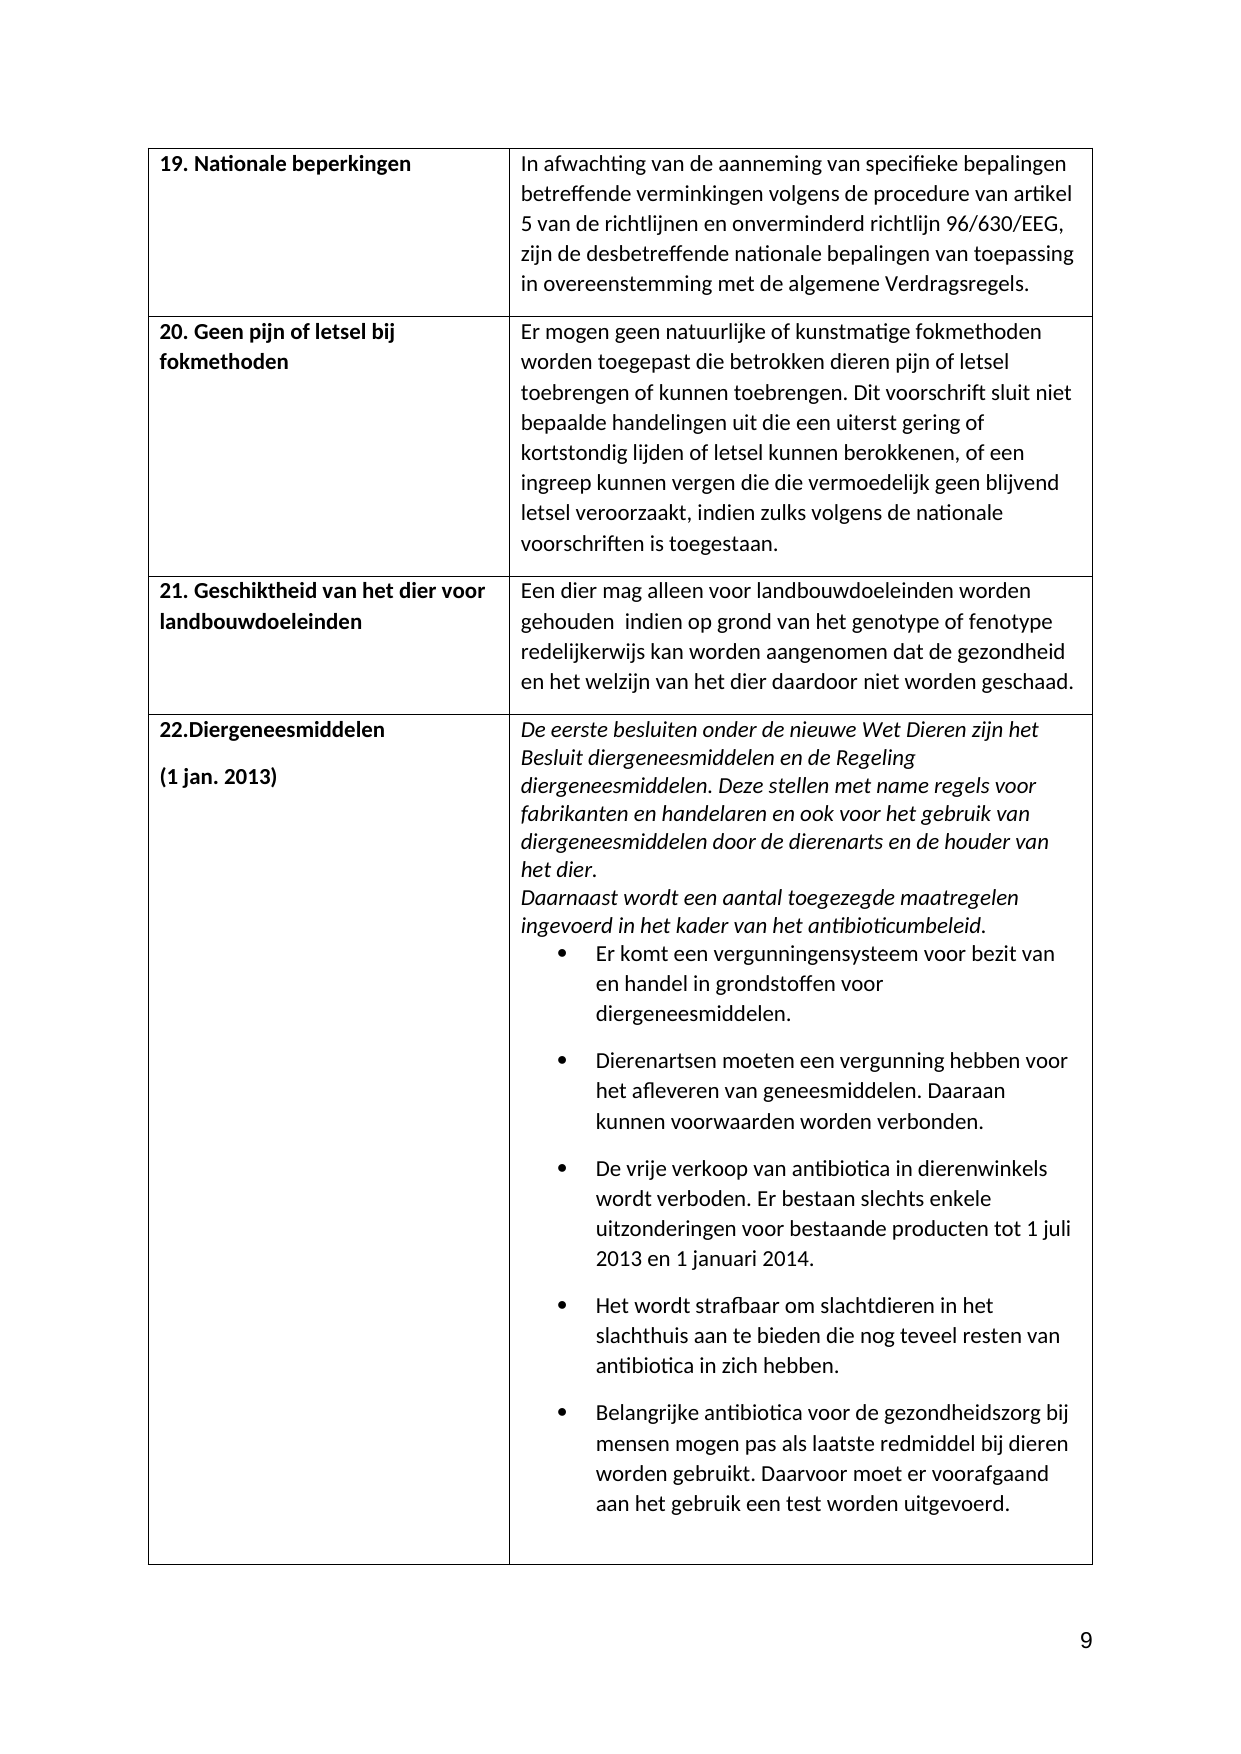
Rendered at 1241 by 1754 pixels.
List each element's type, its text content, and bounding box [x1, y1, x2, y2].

table_header 19. Nationale beperkingen [149, 149, 509, 316]
table_cell De eerste besluiten onder de nieuwe Wet Dieren zijn het Besluit diergeneesmiddelen en de Regeling diergeneesmiddelen. Deze stellen met name regels voor fabrikanten en handelaren en ook voor het gebruik van diergeneesmiddelen door de dierenarts en de houder van het dier. Daarnaast wordt een aantal toegezegde maatregelen ingevoerd in het kader van het antibioticumbeleid. Er komt een vergunningensysteem voor bezit van en handel in grondstoffen voor diergeneesmiddelen. Dierenartsen moeten een vergunning hebben voor het afleveren van geneesmiddelen. Daaraan kunnen voorwaarden worden verbonden. De vrije verkoop van antibiotica in dierenwinkels wordt verboden. Er bestaan slechts enkele uitzonderingen voor bestaande producten tot 1 juli 2013 en 1 januari 2014. Het wordt strafbaar om slachtdieren in het slachthuis aan te bieden die nog teveel resten van antibiotica in zich hebben. Belangrijke antibiotica voor de gezondheidszorg bij mensen mogen pas als laatste redmiddel bij dieren worden gebruikt. Daarvoor moet er voorafgaand aan het gebruik een test worden uitgevoerd. [510, 715, 1092, 1564]
table_cell Er mogen geen natuurlijke of kunstmatige fokmethoden worden toegepast die betrokken dieren pijn of letsel toebrengen of kunnen toebrengen. Dit voorschrift sluit niet bepaalde handelingen uit die een uiterst gering of kortstondig lijden of letsel kunnen berokkenen, of een ingreep kunnen vergen die die vermoedelijk geen blijvend letsel veroorzaakt, indien zulks volgens de nationale voorschriften is toegestaan. [510, 317, 1092, 576]
table_cell 20. Geen pijn of letsel bij fokmethoden [149, 317, 509, 576]
table_cell 21. Geschiktheid van het dier voor landbouwdoeleinden [149, 577, 509, 714]
table_cell 22.Diergeneesmiddelen (1 jan. 2013) [149, 715, 509, 1564]
table_cell Een dier mag alleen voor landbouwdoeleinden worden gehouden indien op grond van het genotype of fenotype redelijkerwijs kan worden aangenomen dat de gezondheid en het welzijn van het dier daardoor niet worden geschaad. [510, 577, 1092, 714]
table_header In afwachting van de aanneming van specifieke bepalingen betreffende verminkingen volgens de procedure van artikel 5 van de richtlijnen en onverminderd richtlijn 96/630/EEG, zijn de desbetreffende nationale bepalingen van toepassing in overeenstemming met de algemene Verdragsregels. [510, 149, 1092, 316]
